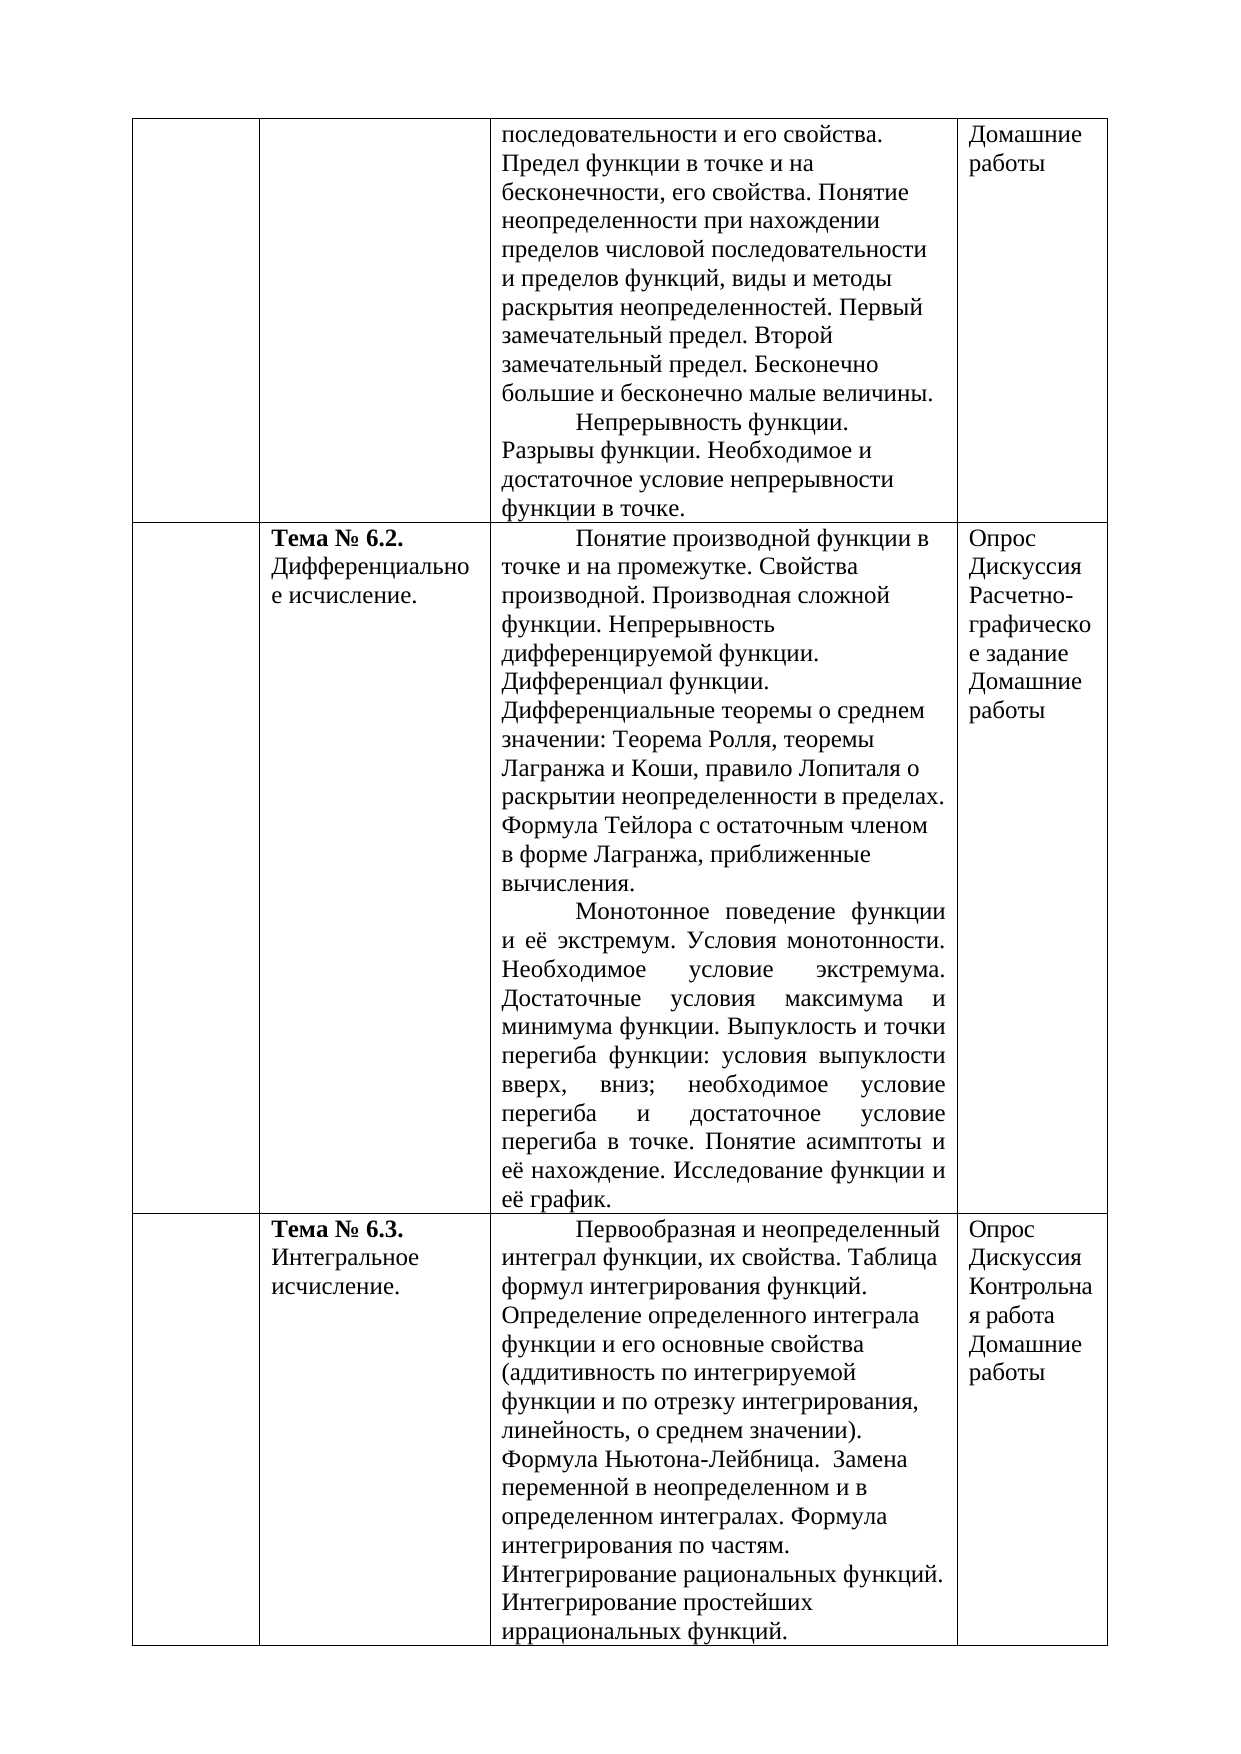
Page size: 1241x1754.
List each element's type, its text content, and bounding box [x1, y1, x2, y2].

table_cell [958, 1214, 1107, 1645]
table_cell [133, 523, 259, 1213]
table_cell Опрос Дискуссия Расчетно-графическое задание Домашние работы [958, 523, 1107, 1213]
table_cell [958, 119, 1107, 522]
table_cell Понятие производной функции в точке и на промежутке. Свойства производной. Производная сложной функции. Непрерывность дифференцируемой функции. Дифференциал функции. Дифференциальные теоремы о среднем значении: Теорема Ролля, теоремы Лагранжа и Коши, правило Лопиталя о раскрытии неопределенности в пределах. Формула Тейлора с остаточным членом в форме Лагранжа, приближенные вычисления. Монотонное поведение функции и её экстремум. Условия монотонности. Необходимое условие экстремума. Достаточные условия максимума и минимума функции. Выпуклость и точки перегиба функции: условия выпуклости вверх, вниз; необходимое условие перегиба и достаточное условие перегиба в точке. Понятие асимптоты и её нахождение. Исследование функции и её график. [491, 523, 957, 1213]
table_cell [491, 1214, 957, 1645]
table_cell [133, 119, 259, 522]
table_cell [133, 1214, 259, 1645]
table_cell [491, 119, 957, 522]
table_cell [260, 119, 490, 522]
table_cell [260, 1214, 490, 1645]
table_cell Тема № 6.2. Дифференциальное исчисление. [260, 523, 490, 1213]
